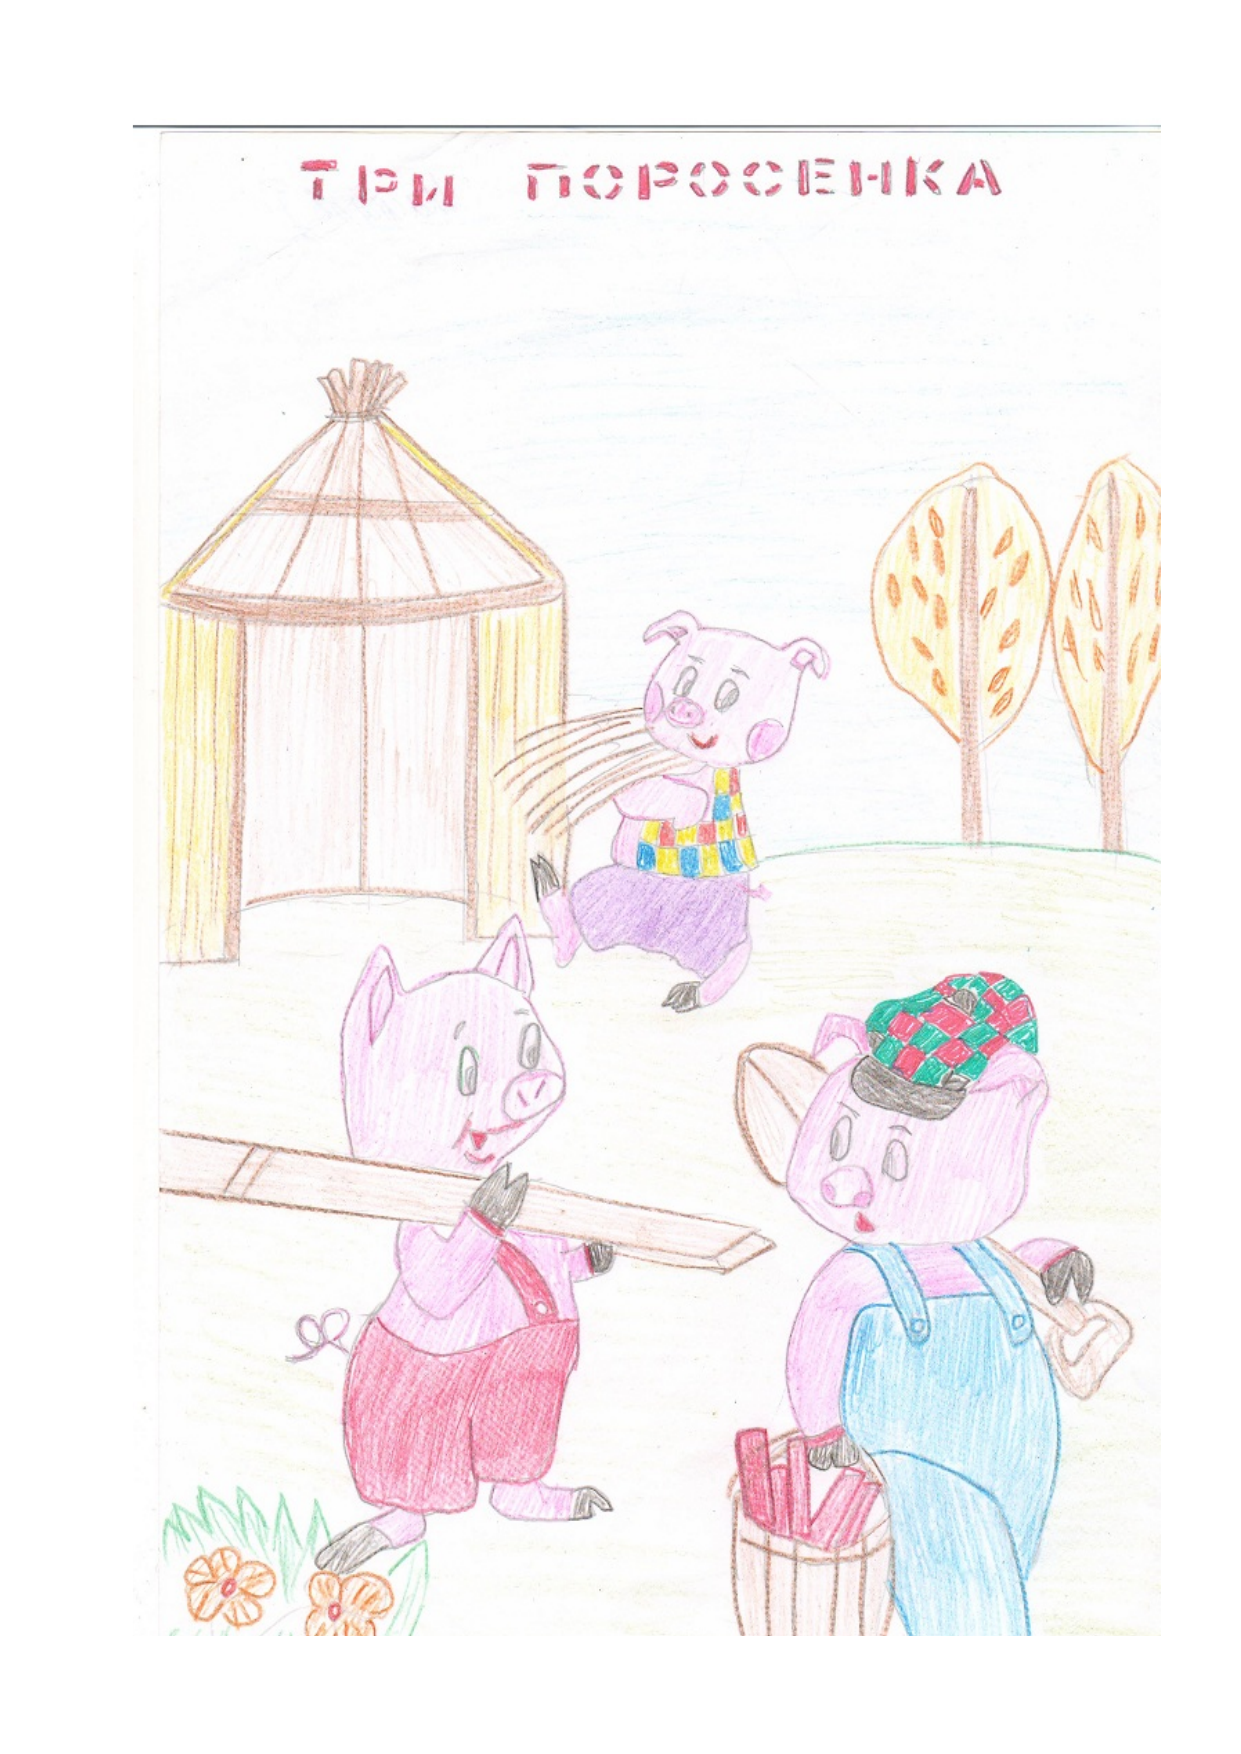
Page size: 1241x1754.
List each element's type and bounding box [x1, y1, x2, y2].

picture [132, 118, 1161, 1636]
